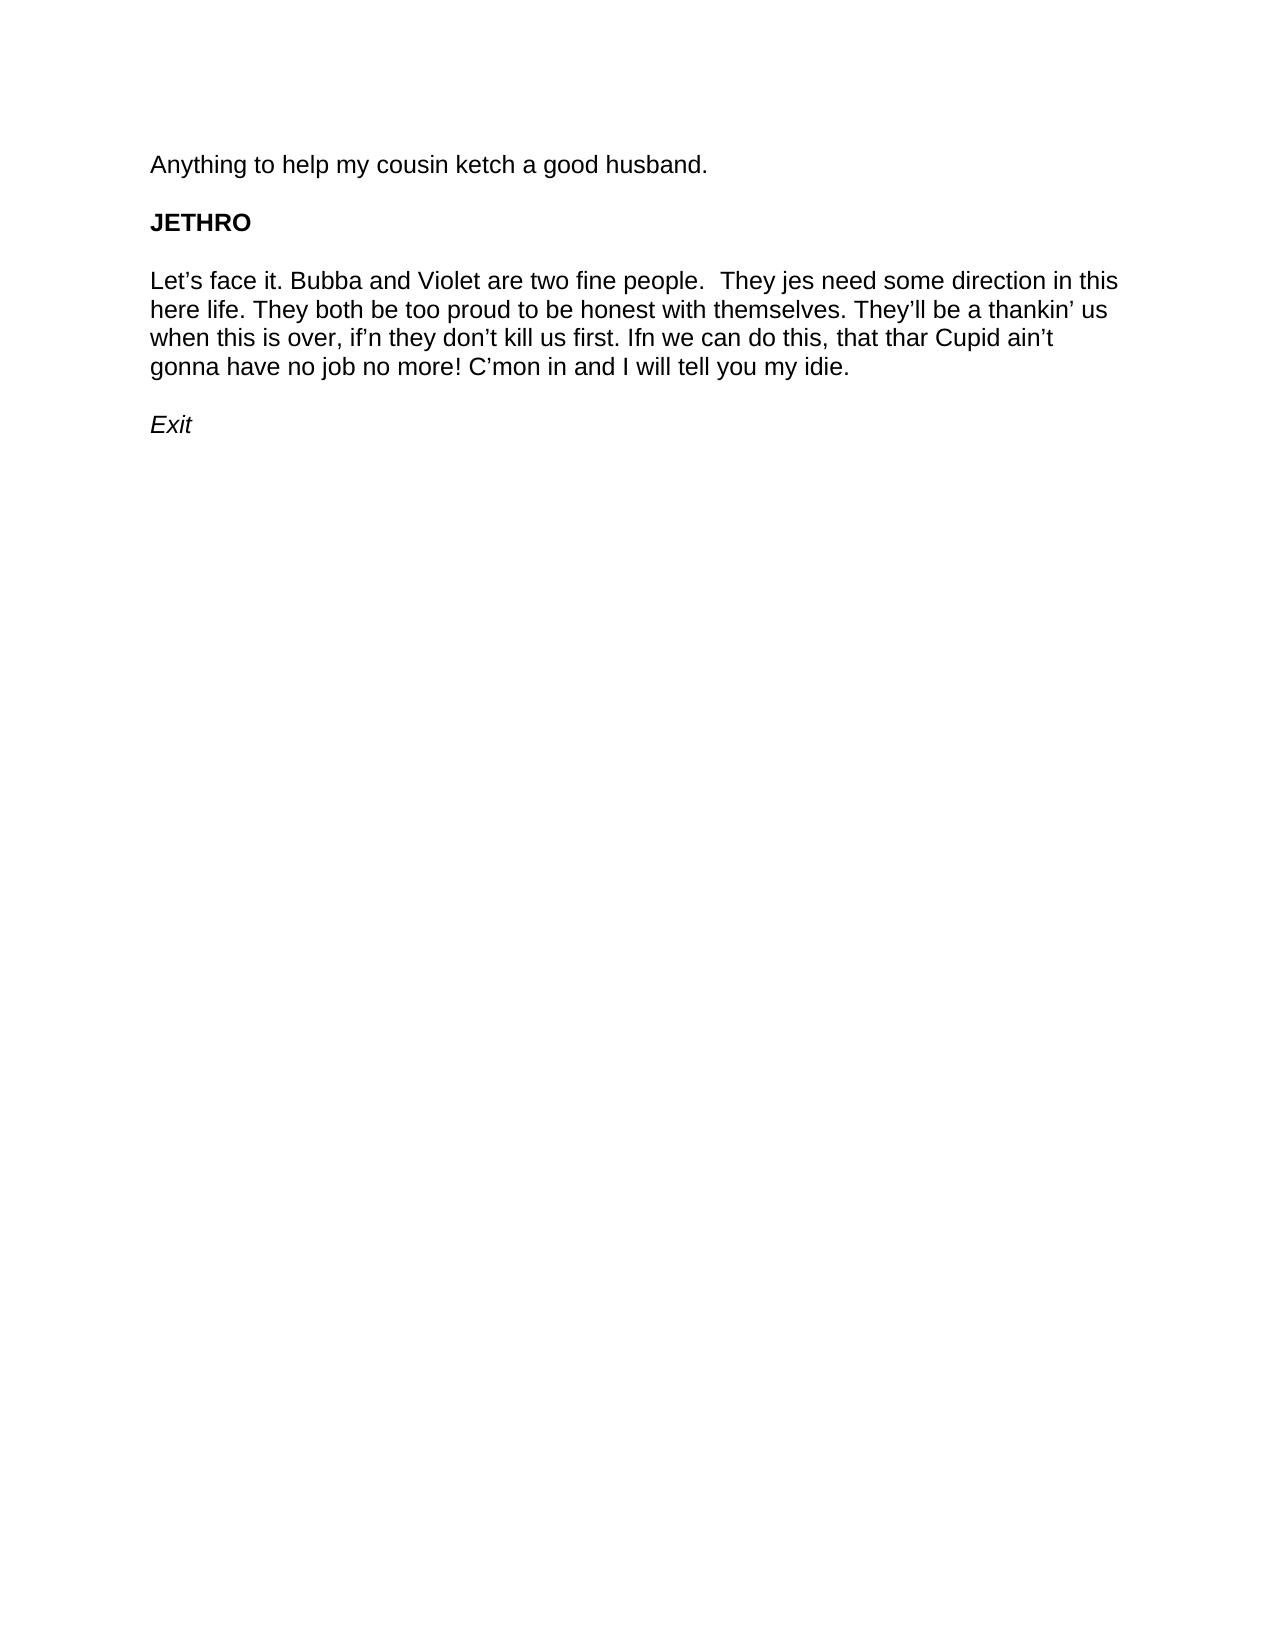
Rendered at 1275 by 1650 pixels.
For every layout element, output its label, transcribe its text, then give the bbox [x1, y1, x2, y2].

text Let’s face it. Bubba and Violet are two fine people. They jes need some direction in this here life. They both be too proud to be honest with themselves. They’ll be a thankin’ us when this is over, if’n they don’t kill us first. Ifn we can do this, that thar Cupid ain’t gonna have no job no more! C’mon in and I will tell you my idie. [150, 266, 1125, 381]
text Anything to help my cousin ketch a good husband. [150, 150, 1125, 179]
text Exit [150, 410, 1125, 439]
text JETHRO [150, 208, 1125, 237]
